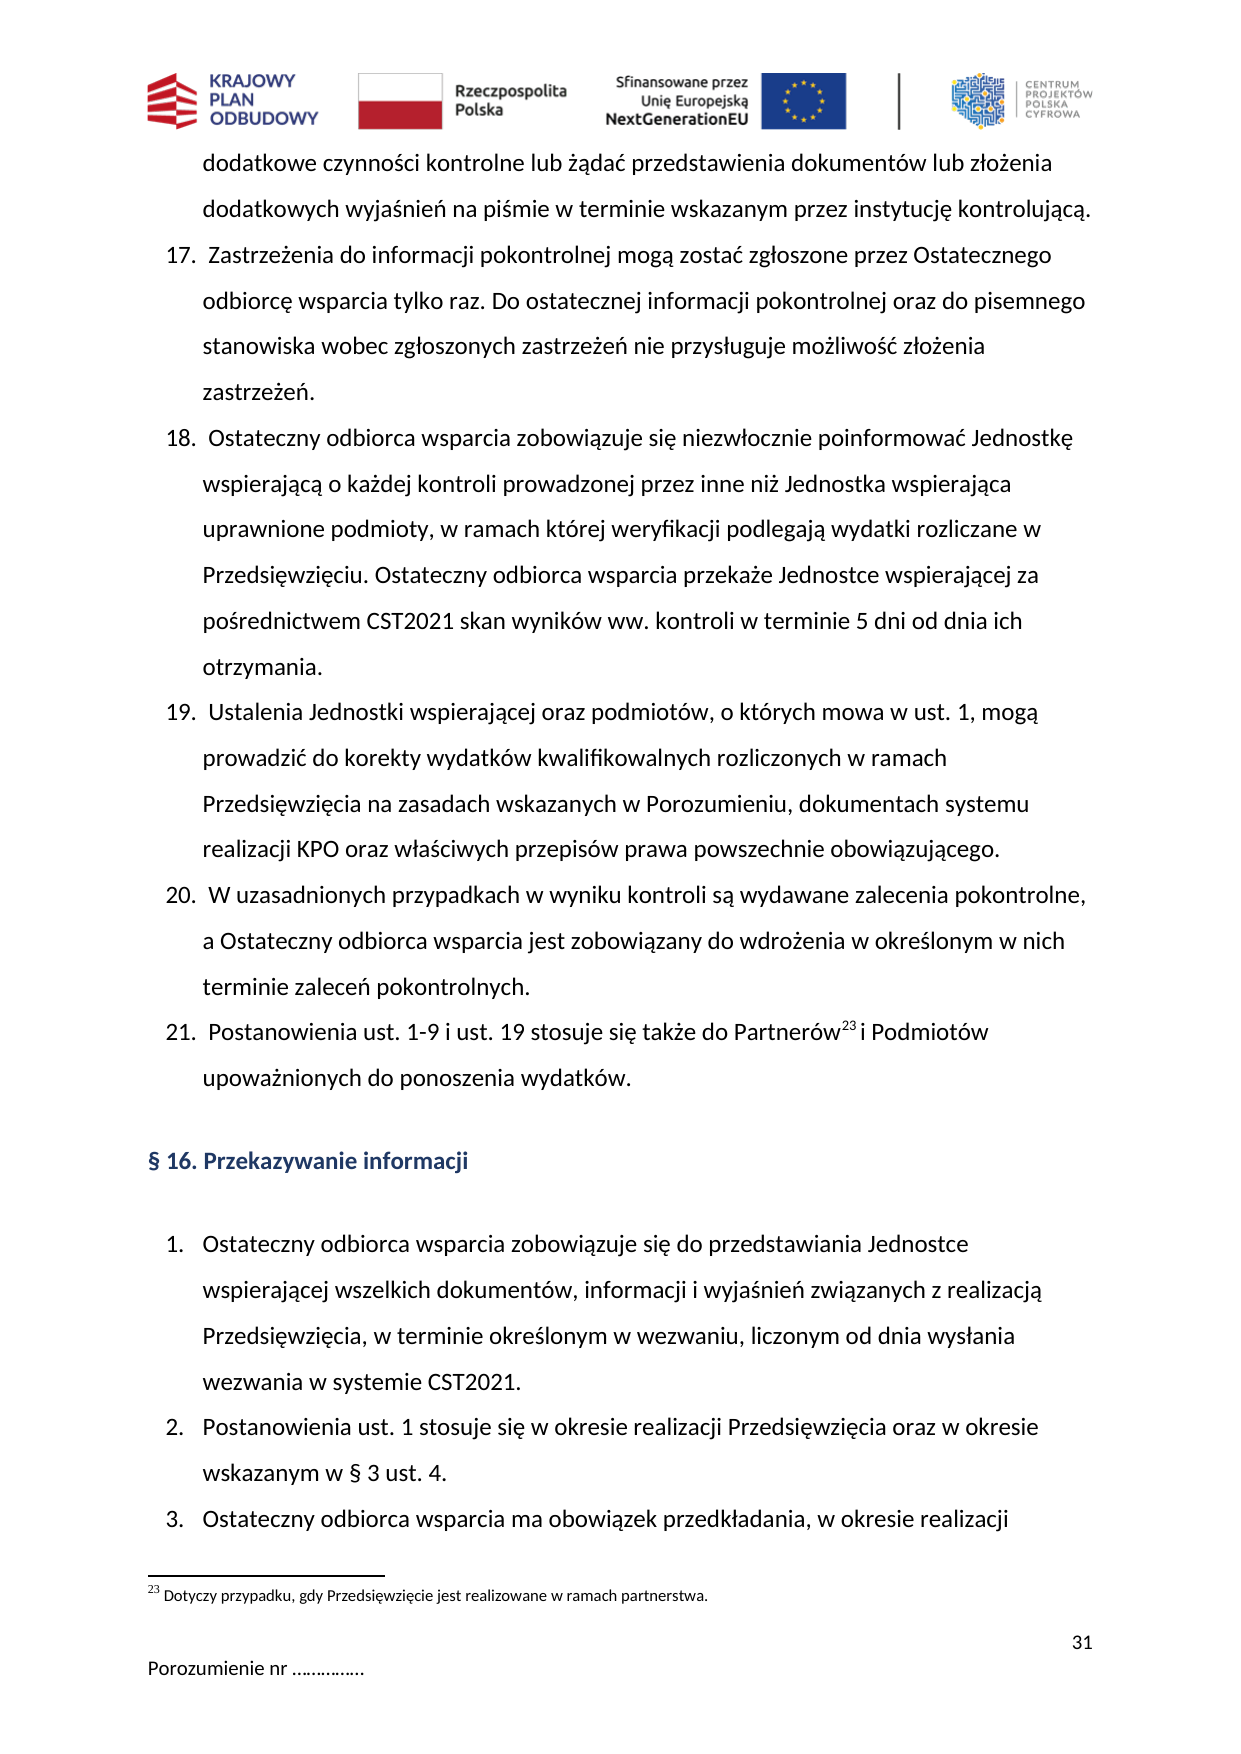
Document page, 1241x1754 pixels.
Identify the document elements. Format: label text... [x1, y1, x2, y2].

list Zastrzeżenia do informacji pokontrolnej mogą zostać zgłoszone przez Ostatecznego odbiorcę wsparcia tylko raz. Do ostatecznej informacji pokontrolnej oraz do pisemnego stanowiska wobec zgłoszonych zastrzeżeń nie przysługuje możliwość złożenia zastrzeżeń. [165, 239, 1093, 407]
list Ostateczny odbiorca wsparcia zobowiązuje się do przedstawiania Jednostce wspierającej wszelkich dokumentów, informacji i wyjaśnień związanych z realizacją Przedsięwzięcia, w terminie określonym w wezwaniu, liczonym od dnia wysłania wezwania w systemie CST2021. [165, 1229, 1093, 1396]
list W uzasadnionych przypadkach w wyniku kontroli są wydawane zalecenia pokontrolne, a Ostateczny odbiorca wsparcia jest zobowiązany do wdrożenia w określonym w nich terminie zaleceń pokontrolnych. [165, 879, 1093, 1001]
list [165, 148, 1093, 224]
list Ustalenia Jednostki wspierającej oraz podmiotów, o których mowa w ust. 1, mogą prowadzić do korekty wydatków kwalifikowalnych rozliczonych w ramach Przedsięwzięcia na zasadach wskazanych w Porozumieniu, dokumentach systemu realizacji KPO oraz właściwych przepisów prawa powszechnie obowiązującego. [165, 696, 1093, 864]
list Postanowienia ust. 1 stosuje się w okresie realizacji Przedsięwzięcia oraz w okresie wskazanym w § 3 ust. 4. [165, 1412, 1093, 1488]
list Ostateczny odbiorca wsparcia zobowiązuje się niezwłocznie poinformować Jednostkę wspierającą o każdej kontroli prowadzonej przez inne niż Jednostka wspierająca uprawnione podmioty, w ramach której weryfikacji podlegają wydatki rozliczane w Przedsięwzięciu. Ostateczny odbiorca wsparcia przekaże Jednostce wspierającej za pośrednictwem CST2021 skan wyników ww. kontroli w terminie 5 dni od dnia ich otrzymania. [165, 422, 1093, 681]
list Postanowienia ust. 1-9 i ust. 19 stosuje się także do Partnerów i Podmiotów upoważnionych do ponoszenia wydatków. [165, 1016, 1093, 1093]
subtitle § 16. Przekazywanie informacji [148, 1145, 1093, 1176]
picture [147, 73, 1093, 130]
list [165, 1503, 1093, 1533]
